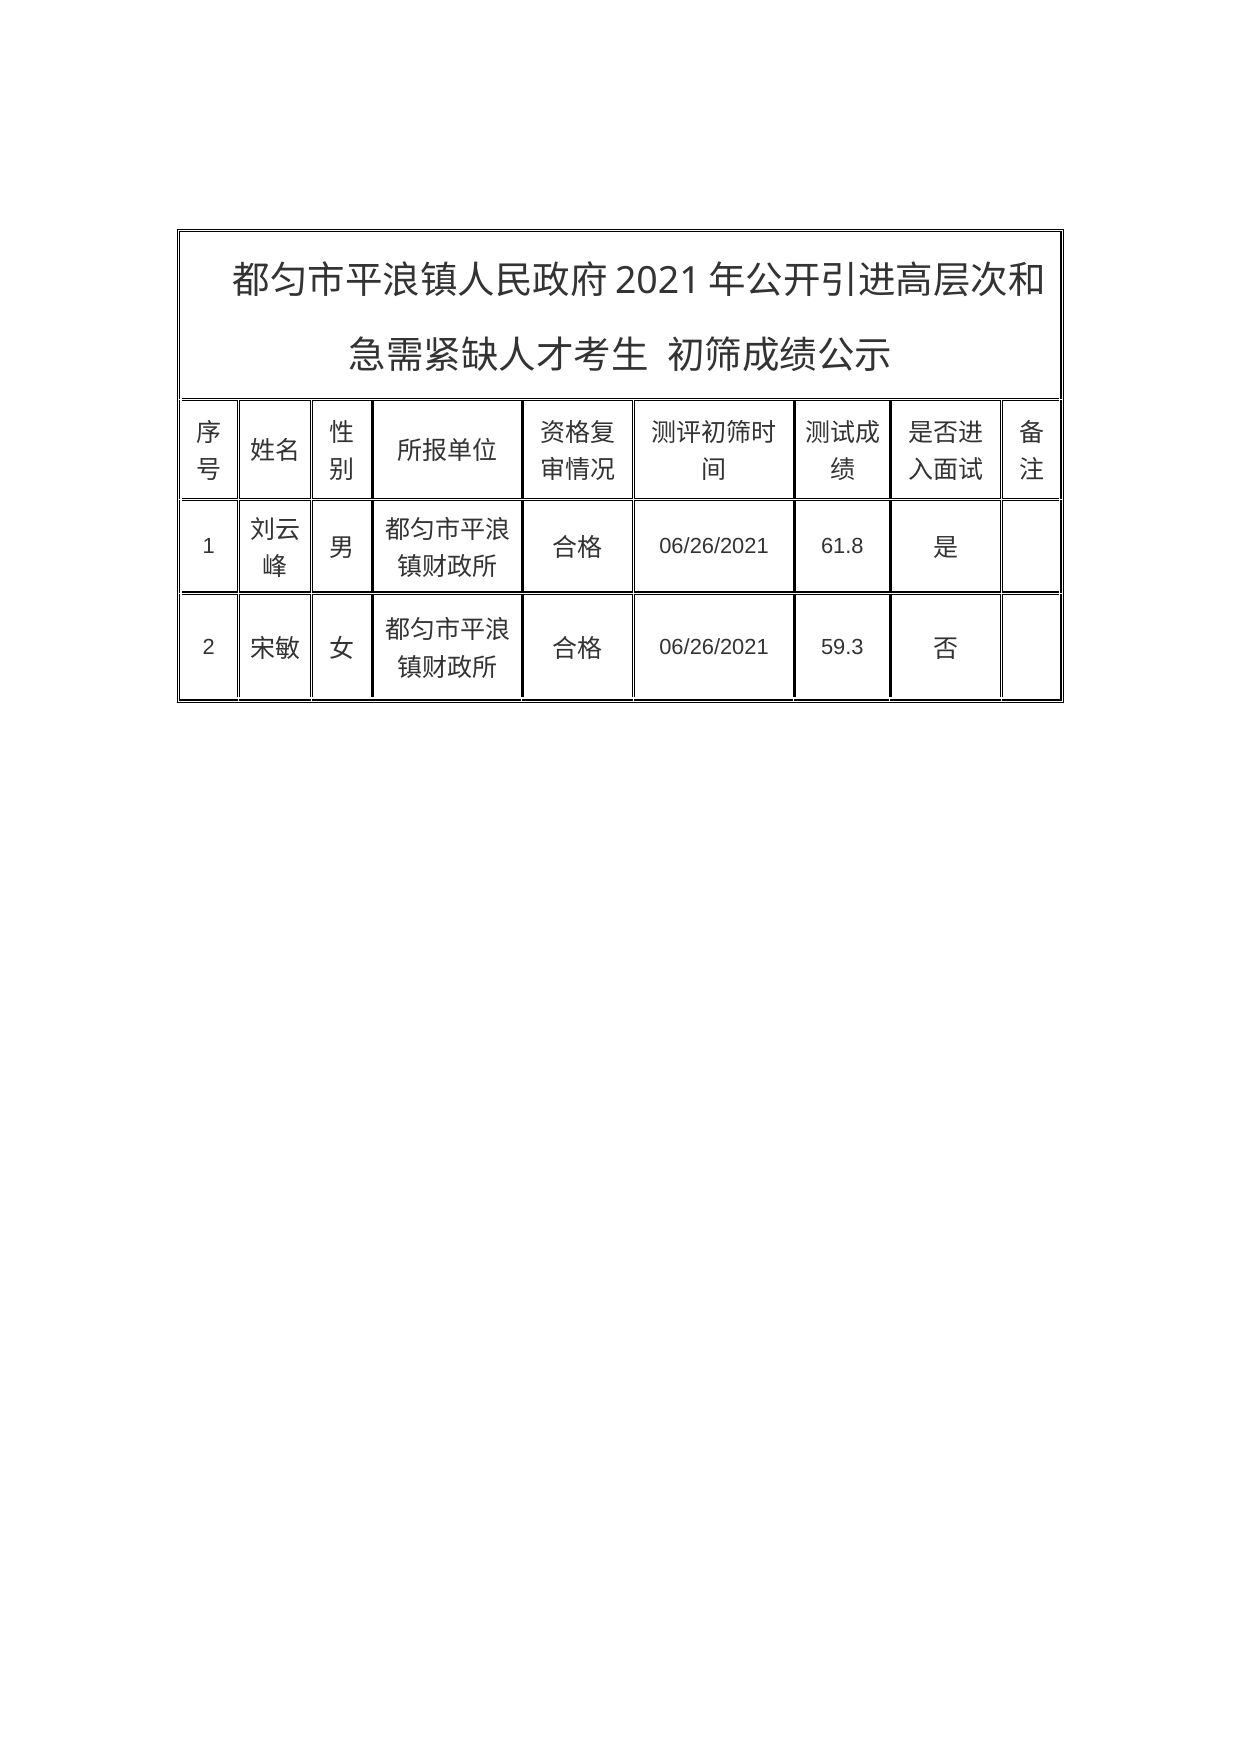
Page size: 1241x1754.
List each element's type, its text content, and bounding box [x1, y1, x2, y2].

table_cell 男 [313, 501, 371, 591]
table_cell 都匀市平浪镇财政所 [374, 501, 521, 591]
table_cell 61.8 [796, 501, 889, 591]
table_cell 备注 [1003, 398, 1061, 497]
table_cell 06/26/2021 [634, 595, 794, 699]
table_cell 都匀市平浪镇财政所 [372, 595, 522, 699]
table_cell 否 [890, 595, 1002, 699]
table_cell 是否进入面试 [892, 401, 1000, 497]
table_cell 2 [180, 591, 239, 699]
table_cell 刘云峰 [240, 501, 310, 591]
table_cell 测评初筛时间 [635, 401, 793, 497]
table_cell 所报单位 [374, 401, 521, 497]
table_cell 1 [180, 498, 237, 591]
table_cell 合格 [524, 501, 632, 591]
table_cell [1002, 591, 1061, 699]
table_cell 资格复审情况 [524, 401, 632, 497]
table_cell 测试成绩 [796, 401, 889, 497]
table_cell 姓名 [240, 401, 310, 497]
table_cell 合格 [522, 595, 633, 699]
table_cell 是 [892, 501, 1000, 591]
table_cell 性别 [313, 401, 371, 497]
table_cell 06/26/2021 [635, 501, 793, 591]
table_cell 女 [312, 595, 372, 699]
table_header 都匀市平浪镇人民政府2021年公开引进高层次和急需紧缺人才考生 初筛成绩公示 [180, 232, 1060, 397]
table_cell 序号 [180, 398, 237, 497]
table_cell 宋敏 [239, 595, 312, 699]
table_cell 59.3 [794, 595, 890, 699]
table_cell [1003, 498, 1061, 591]
